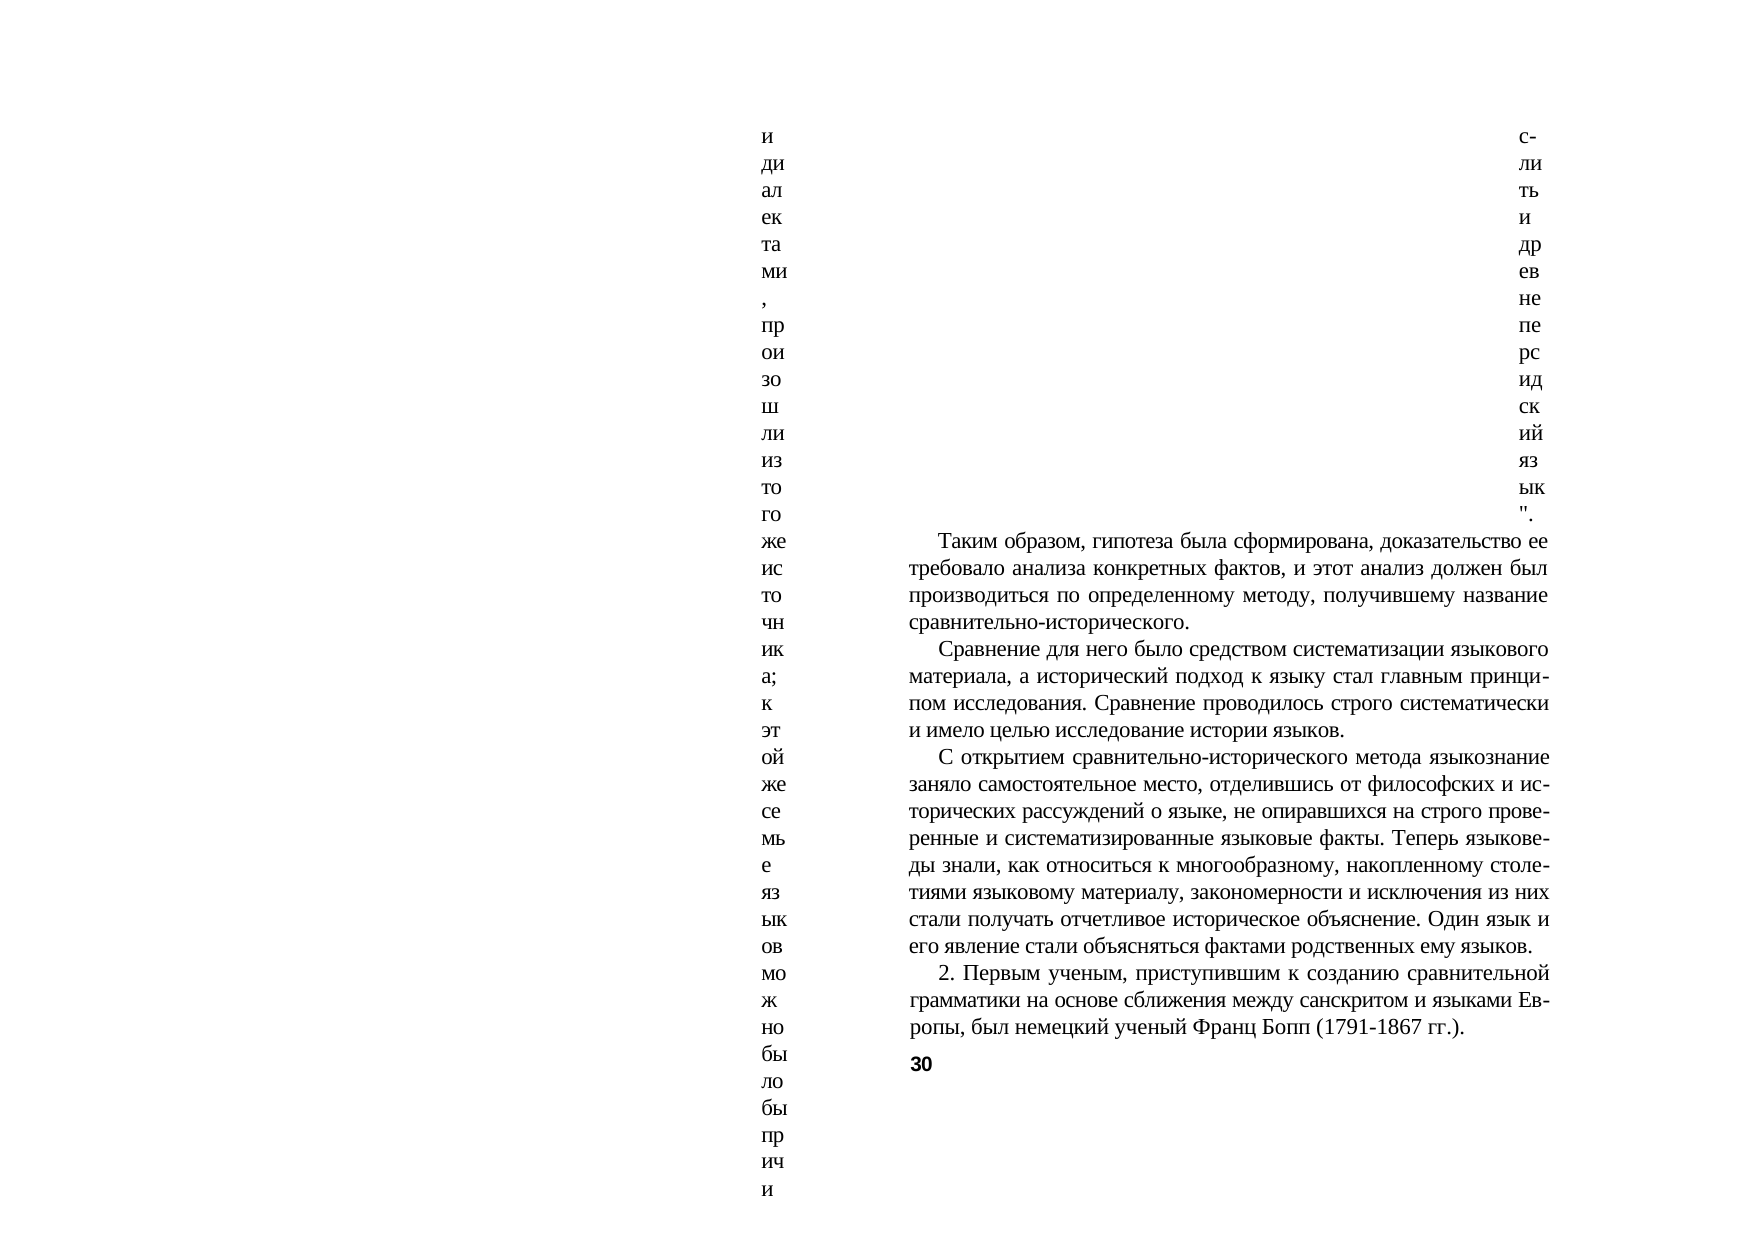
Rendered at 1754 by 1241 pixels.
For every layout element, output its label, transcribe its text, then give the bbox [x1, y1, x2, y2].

text Сравнение для него было средством систематизации языкового материала, а исторический подход к языку стал главным принципом исследования. Сравнение проводилось строго систематически и имело целью исследование истории языков. [909, 635, 1549, 743]
text 2. Первым ученым, приступившим к созданию сравнительной грамматики на основе сближения между санскритом и языками Европы, был немецкий ученый Франц Бопп (1791-1867 гг.). [909, 958, 1550, 1039]
text С открытием сравнительно-исторического метода языкознание заняло самостоятельное место, отделившись от философских и исторических рассуждений о языке, не опиравшихся на строго проверенные и систематизированные языковые факты. Теперь языковеды знали, как относиться к многообразному, накопленному столетиями языковому материалу, закономерности и исключения из них стали получать отчетливое историческое объяснение. Один язык и его явление стали объясняться фактами родственных ему языков. [909, 743, 1550, 958]
text 30 [910, 1051, 1550, 1075]
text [761, 122, 788, 1201]
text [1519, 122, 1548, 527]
text Таким образом, гипотеза была сформирована, доказательство ее требовало анализа конкретных фактов, и этот анализ должен был производиться по определенному методу, получившему название сравнительно-исторического. [909, 527, 1548, 635]
